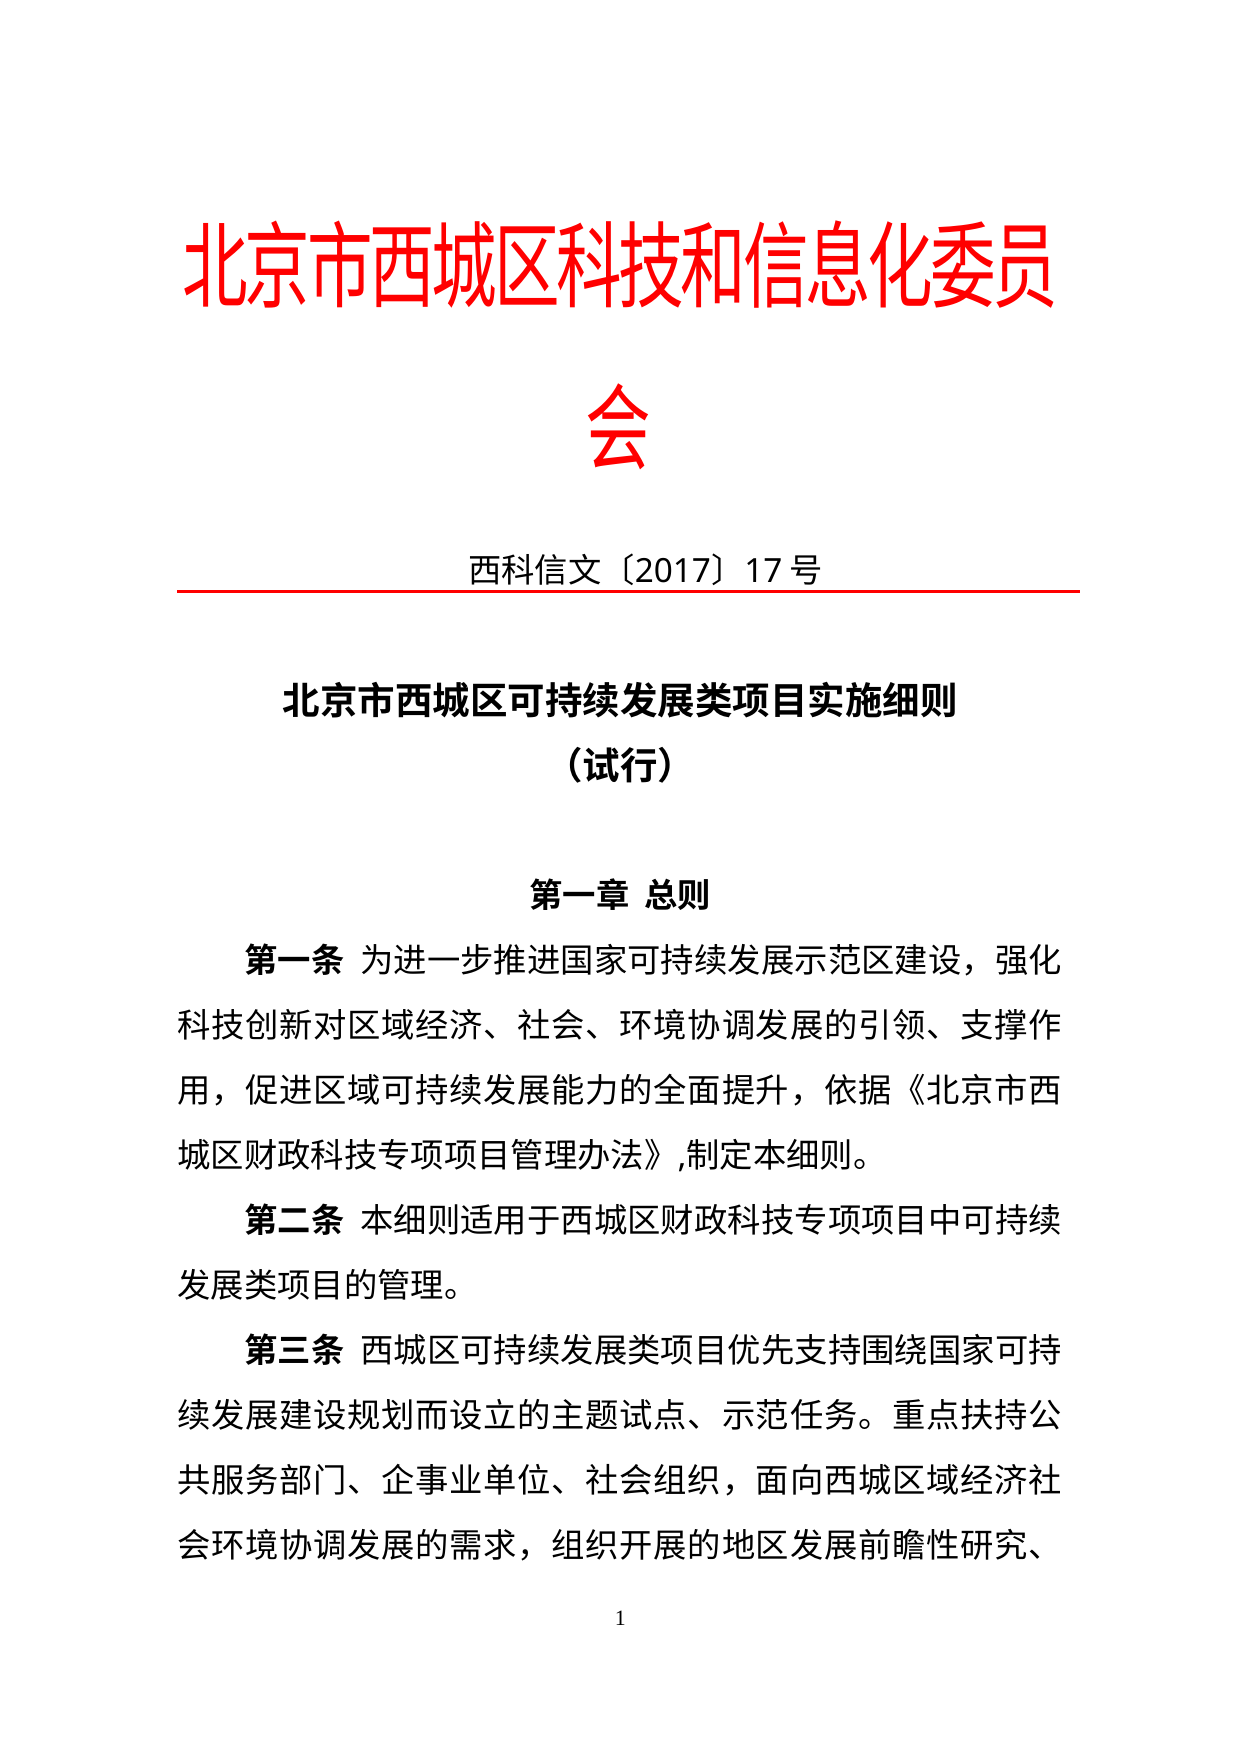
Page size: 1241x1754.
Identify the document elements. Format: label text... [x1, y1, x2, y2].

text 第一条 为进一步推进国家可持续发展示范区建设，强化科技创新对区域经济、社会、环境协调发展的引领、支撑作用，促进区域可持续发展能力的全面提升，依据《北京市西城区财政科技专项项目管理办法》,制定本细则。 [177, 926, 1063, 1186]
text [177, 1316, 1063, 1576]
text 北京市西城区可持续发展类项目实施细则 [177, 666, 1063, 731]
text 第一章 总则 [177, 861, 1063, 926]
text 西科信文〔2017〕17号 [177, 536, 1063, 590]
text （试行） [177, 731, 1063, 796]
text 第二条 本细则适用于西城区财政科技专项项目中可持续发展类项目的管理。 [177, 1186, 1063, 1316]
text 北京市西城区科技和信息化委员会 [177, 178, 1063, 503]
